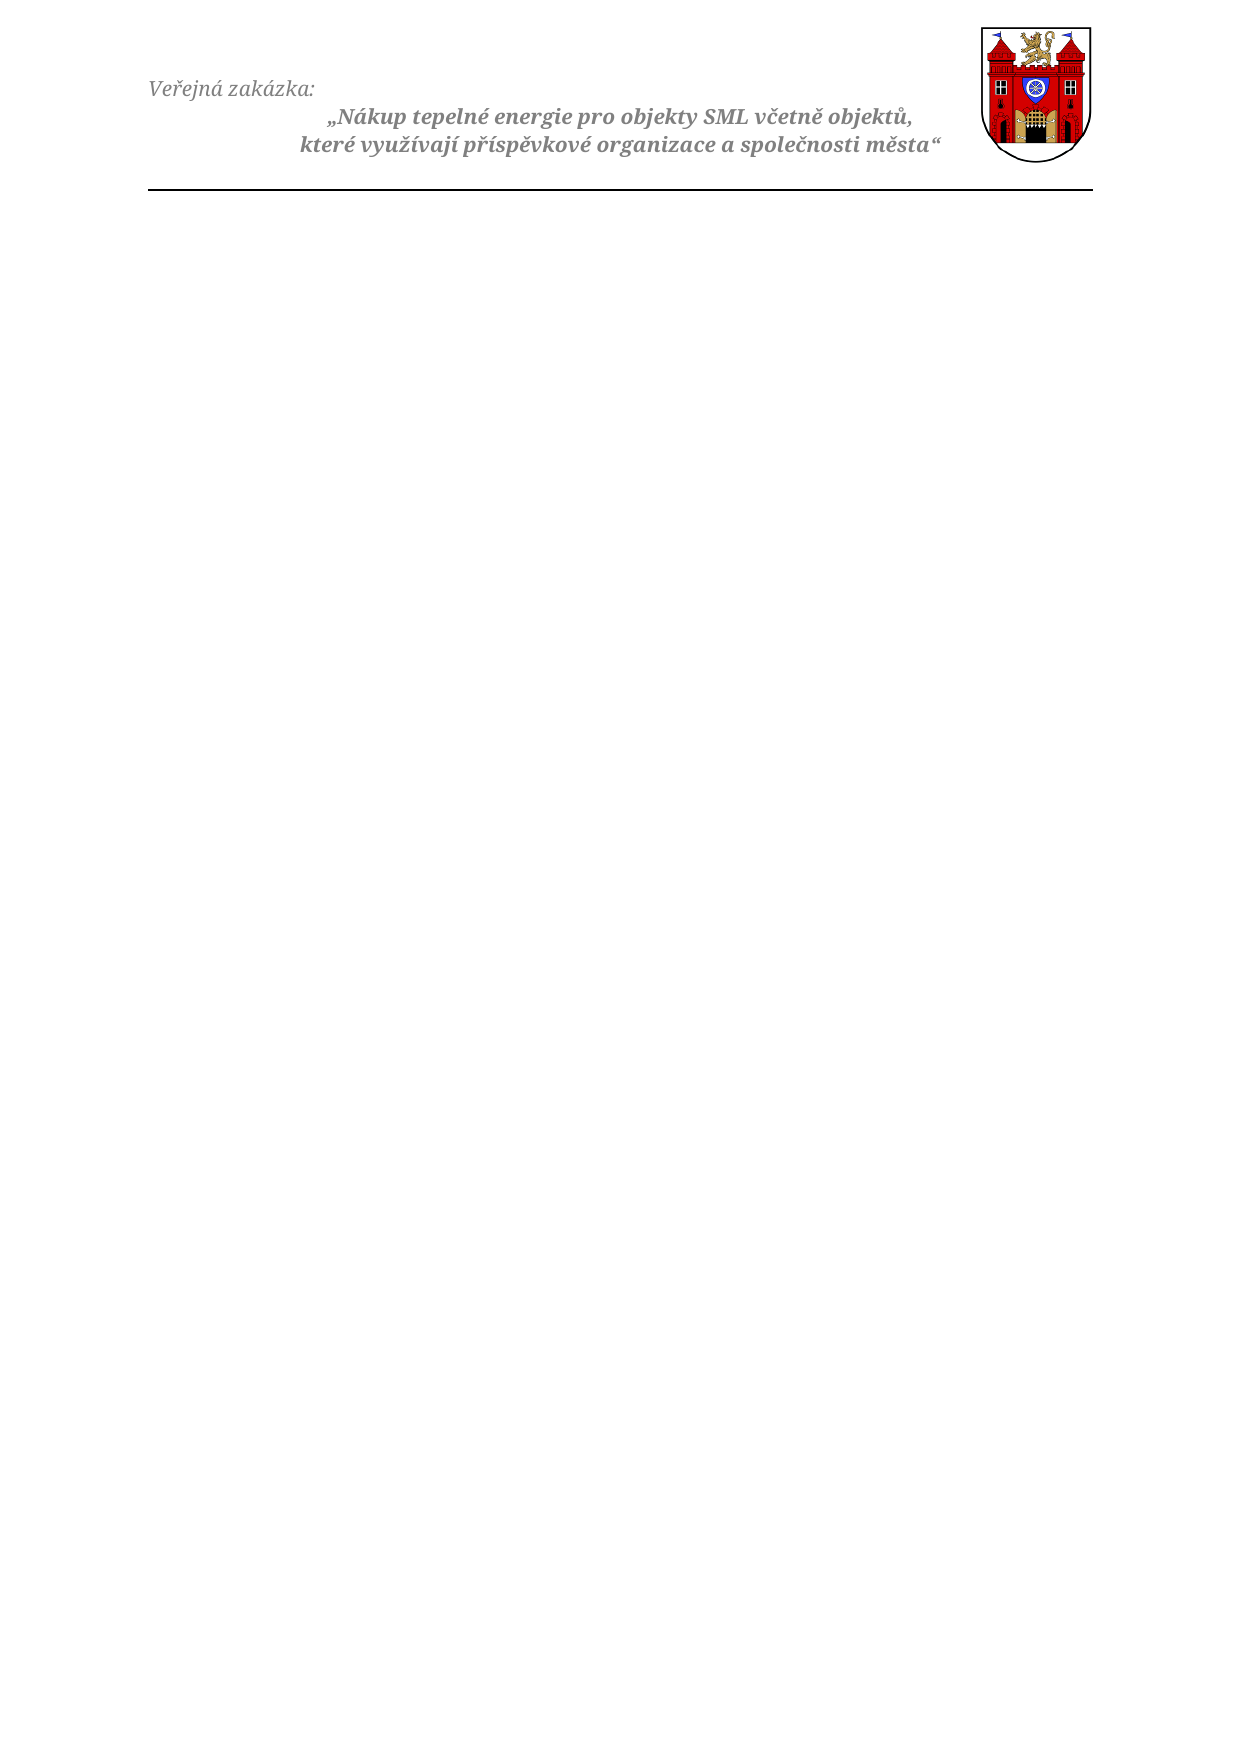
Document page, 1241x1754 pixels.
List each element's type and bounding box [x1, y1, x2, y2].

picture [979, 25, 1093, 164]
